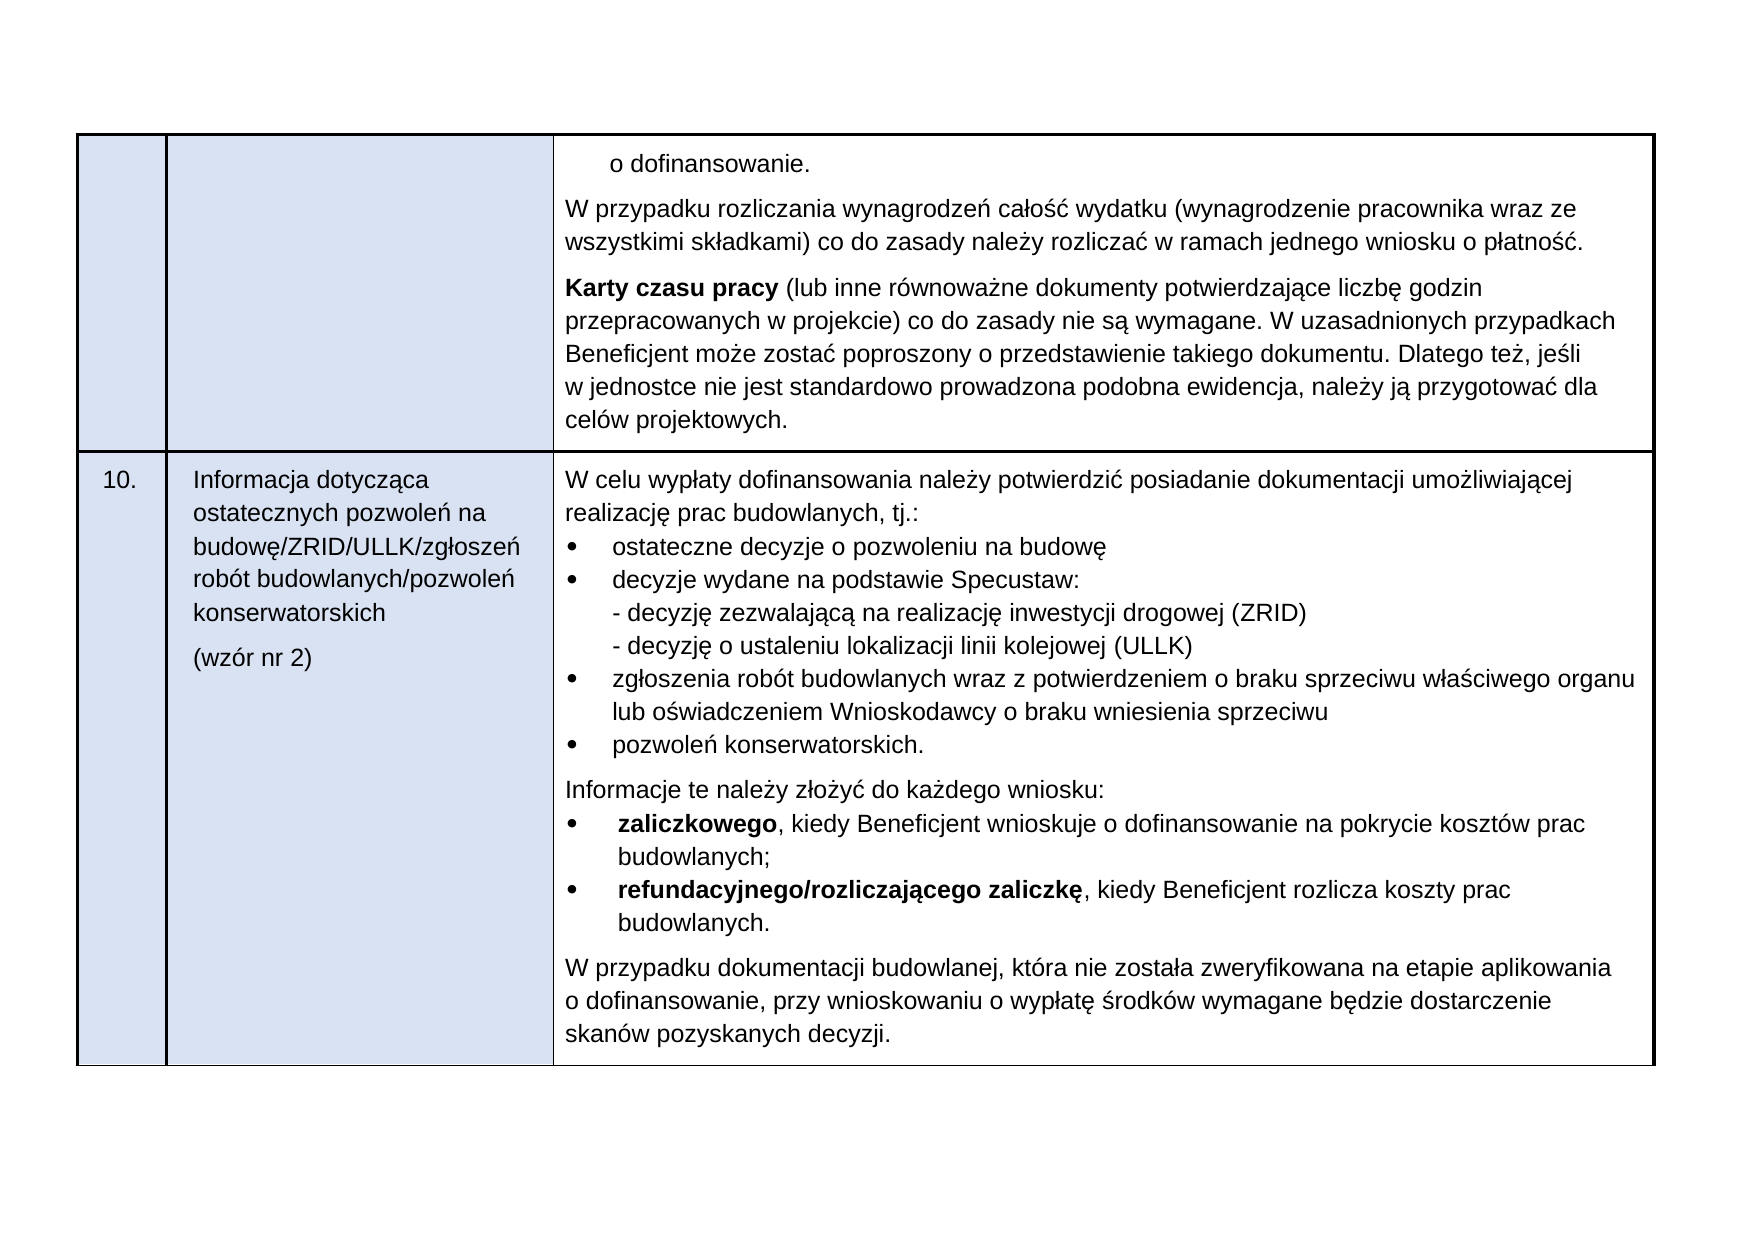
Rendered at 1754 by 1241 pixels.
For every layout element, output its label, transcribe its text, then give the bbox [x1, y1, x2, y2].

table_cell 10. [79, 453, 165, 1064]
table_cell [554, 136, 1652, 450]
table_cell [554, 453, 1652, 1064]
table_cell 9. [79, 136, 165, 450]
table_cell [168, 453, 553, 1064]
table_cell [168, 136, 553, 450]
